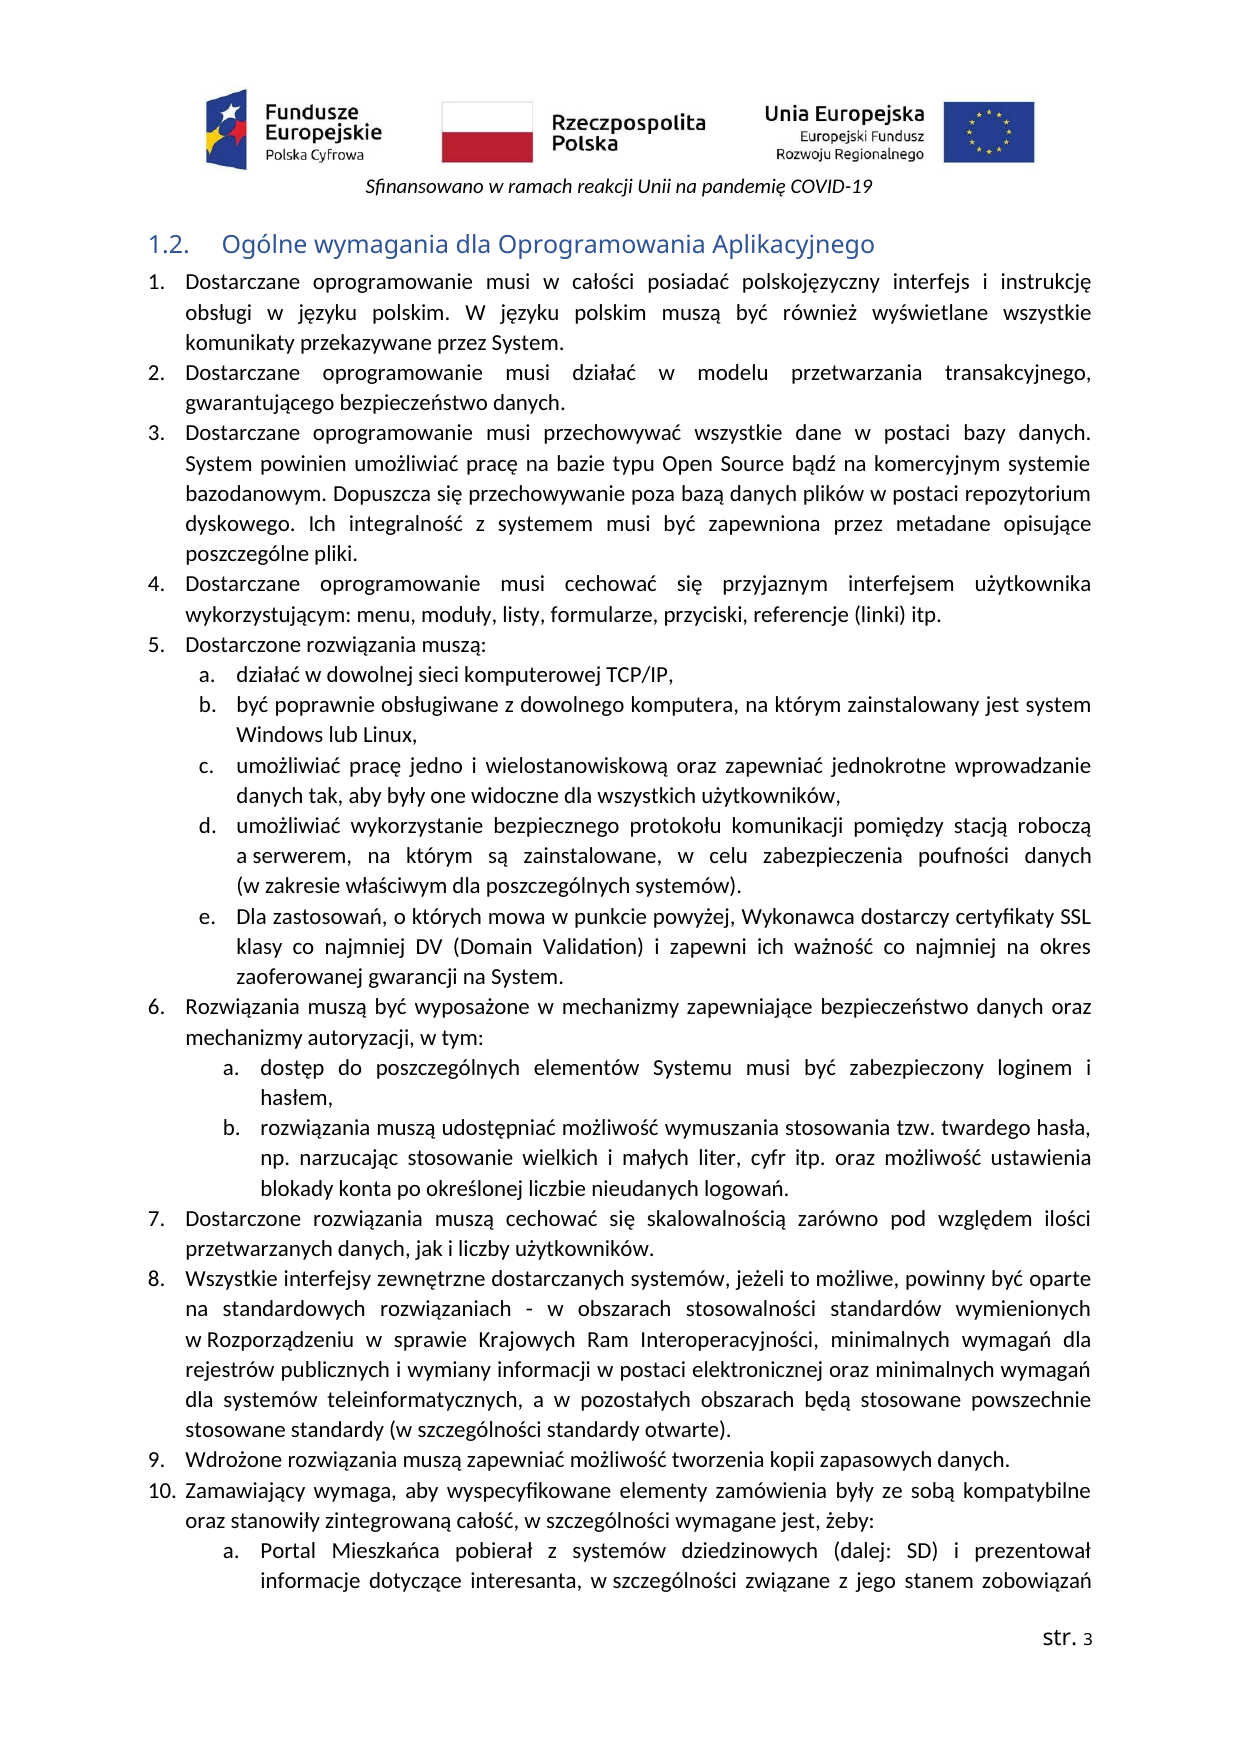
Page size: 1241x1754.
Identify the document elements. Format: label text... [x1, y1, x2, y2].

list Dostarczone rozwiązania muszą cechować się skalowalnością zarówno pod względem ilości przetwarzanych danych, jak i liczby użytkowników. [148, 1204, 1093, 1262]
list być poprawnie obsługiwane z dowolnego komputera, na którym zainstalowany jest system Windows lub Linux, [199, 690, 1093, 748]
subtitle Ogólne wymagania dla Oprogramowania Aplikacyjnego [148, 226, 1093, 261]
list rozwiązania muszą udostępniać możliwość wymuszania stosowania tzw. twardego hasła, np. narzucając stosowanie wielkich i małych liter, cyfr itp. oraz możliwość ustawienia blokady konta po określonej liczbie nieudanych logowań. [223, 1113, 1093, 1202]
list Zamawiający wymaga, aby wyspecyfikowane elementy zamówienia były ze sobą kompatybilne oraz stanowiły zintegrowaną całość, w szczególności wymagane jest, żeby: [148, 1476, 1093, 1534]
list Dla zastosowań, o których mowa w punkcie powyżej, Wykonawca dostarczy certyfikaty SSL klasy co najmniej DV (Domain Validation) i zapewni ich ważność co najmniej na okres zaoferowanej gwarancji na System. [199, 902, 1093, 990]
list Dostarczane oprogramowanie musi cechować się przyjaznym interfejsem użytkownika wykorzystującym: menu, moduły, listy, formularze, przyciski, referencje (linki) itp. [148, 569, 1093, 628]
list Dostarczane oprogramowanie musi w całości posiadać polskojęzyczny interfejs i instrukcję obsługi w języku polskim. W języku polskim muszą być również wyświetlane wszystkie komunikaty przekazywane przez System. [148, 267, 1093, 356]
list Dostarczane oprogramowanie musi działać w modelu przetwarzania transakcyjnego, gwarantującego bezpieczeństwo danych. [148, 358, 1093, 416]
picture [203, 86, 1037, 173]
list Dostarczone rozwiązania muszą: [148, 630, 1093, 658]
list działać w dowolnej sieci komputerowej TCP/IP, [199, 660, 1093, 688]
list Wdrożone rozwiązania muszą zapewniać możliwość tworzenia kopii zapasowych danych. [148, 1446, 1093, 1473]
list Dostarczane oprogramowanie musi przechowywać wszystkie dane w postaci bazy danych. System powinien umożliwiać pracę na bazie typu Open Source bądź na komercyjnym systemie bazodanowym. Dopuszcza się przechowywanie poza bazą danych plików w postaci repozytorium dyskowego. Ich integralność z systemem musi być zapewniona przez metadane opisujące poszczególne pliki. [148, 418, 1093, 567]
list Wszystkie interfejsy zewnętrzne dostarczanych systemów, jeżeli to możliwe, powinny być oparte na standardowych rozwiązaniach - w obszarach stosowalności standardów wymienionych w Rozporządzeniu w sprawie Krajowych Ram Interoperacyjności, minimalnych wymagań dla rejestrów publicznych i wymiany informacji w postaci elektronicznej oraz minimalnych wymagań dla systemów teleinformatycznych, a w pozostałych obszarach będą stosowane powszechnie stosowane standardy (w szczególności standardy otwarte). [148, 1264, 1093, 1443]
list Rozwiązania muszą być wyposażone w mechanizmy zapewniające bezpieczeństwo danych oraz mechanizmy autoryzacji, w tym: [148, 992, 1093, 1051]
list umożliwiać pracę jedno i wielostanowiskową oraz zapewniać jednokrotne wprowadzanie danych tak, aby były one widoczne dla wszystkich użytkowników, [199, 751, 1093, 809]
list umożliwiać wykorzystanie bezpiecznego protokołu komunikacji pomiędzy stacją roboczą a serwerem, na którym są zainstalowane, w celu zabezpieczenia poufności danych (w zakresie właściwym dla poszczególnych systemów). [199, 811, 1093, 899]
list dostęp do poszczególnych elementów Systemu musi być zabezpieczony loginem i hasłem, [223, 1053, 1093, 1111]
